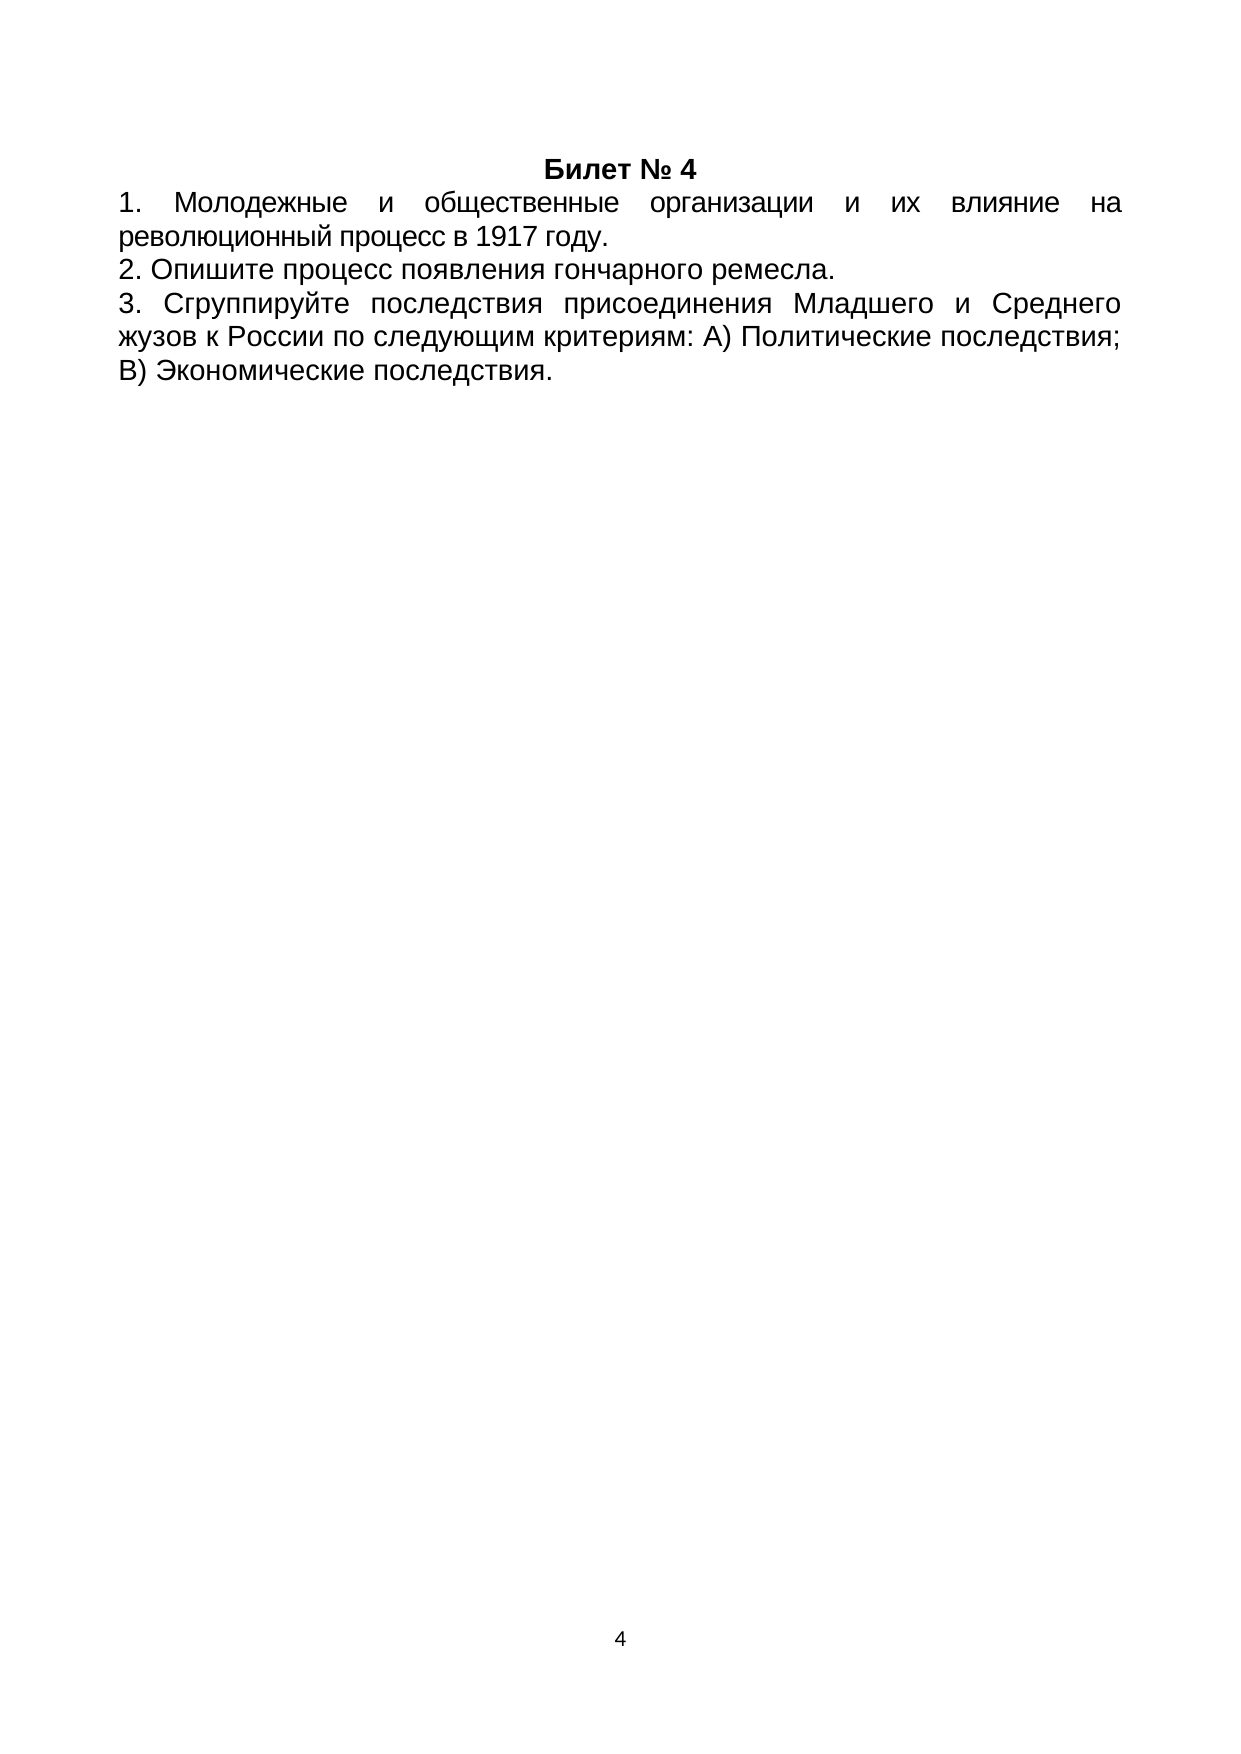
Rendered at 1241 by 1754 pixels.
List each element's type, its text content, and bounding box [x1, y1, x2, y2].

list 1. Молодежные и общественные организации и их влияние на революционный процесс в 1917 году. [118, 185, 1122, 252]
list 3. Сгруппируйте последствия присоединения Младшего и Среднего жузов к России по следующим критериям: А) Политические последствия; В) Экономические последствия. [118, 286, 1122, 386]
list 2. Опишите процесс появления гончарного ремесла. [118, 252, 1122, 286]
text Билет № 4 [118, 152, 1122, 185]
